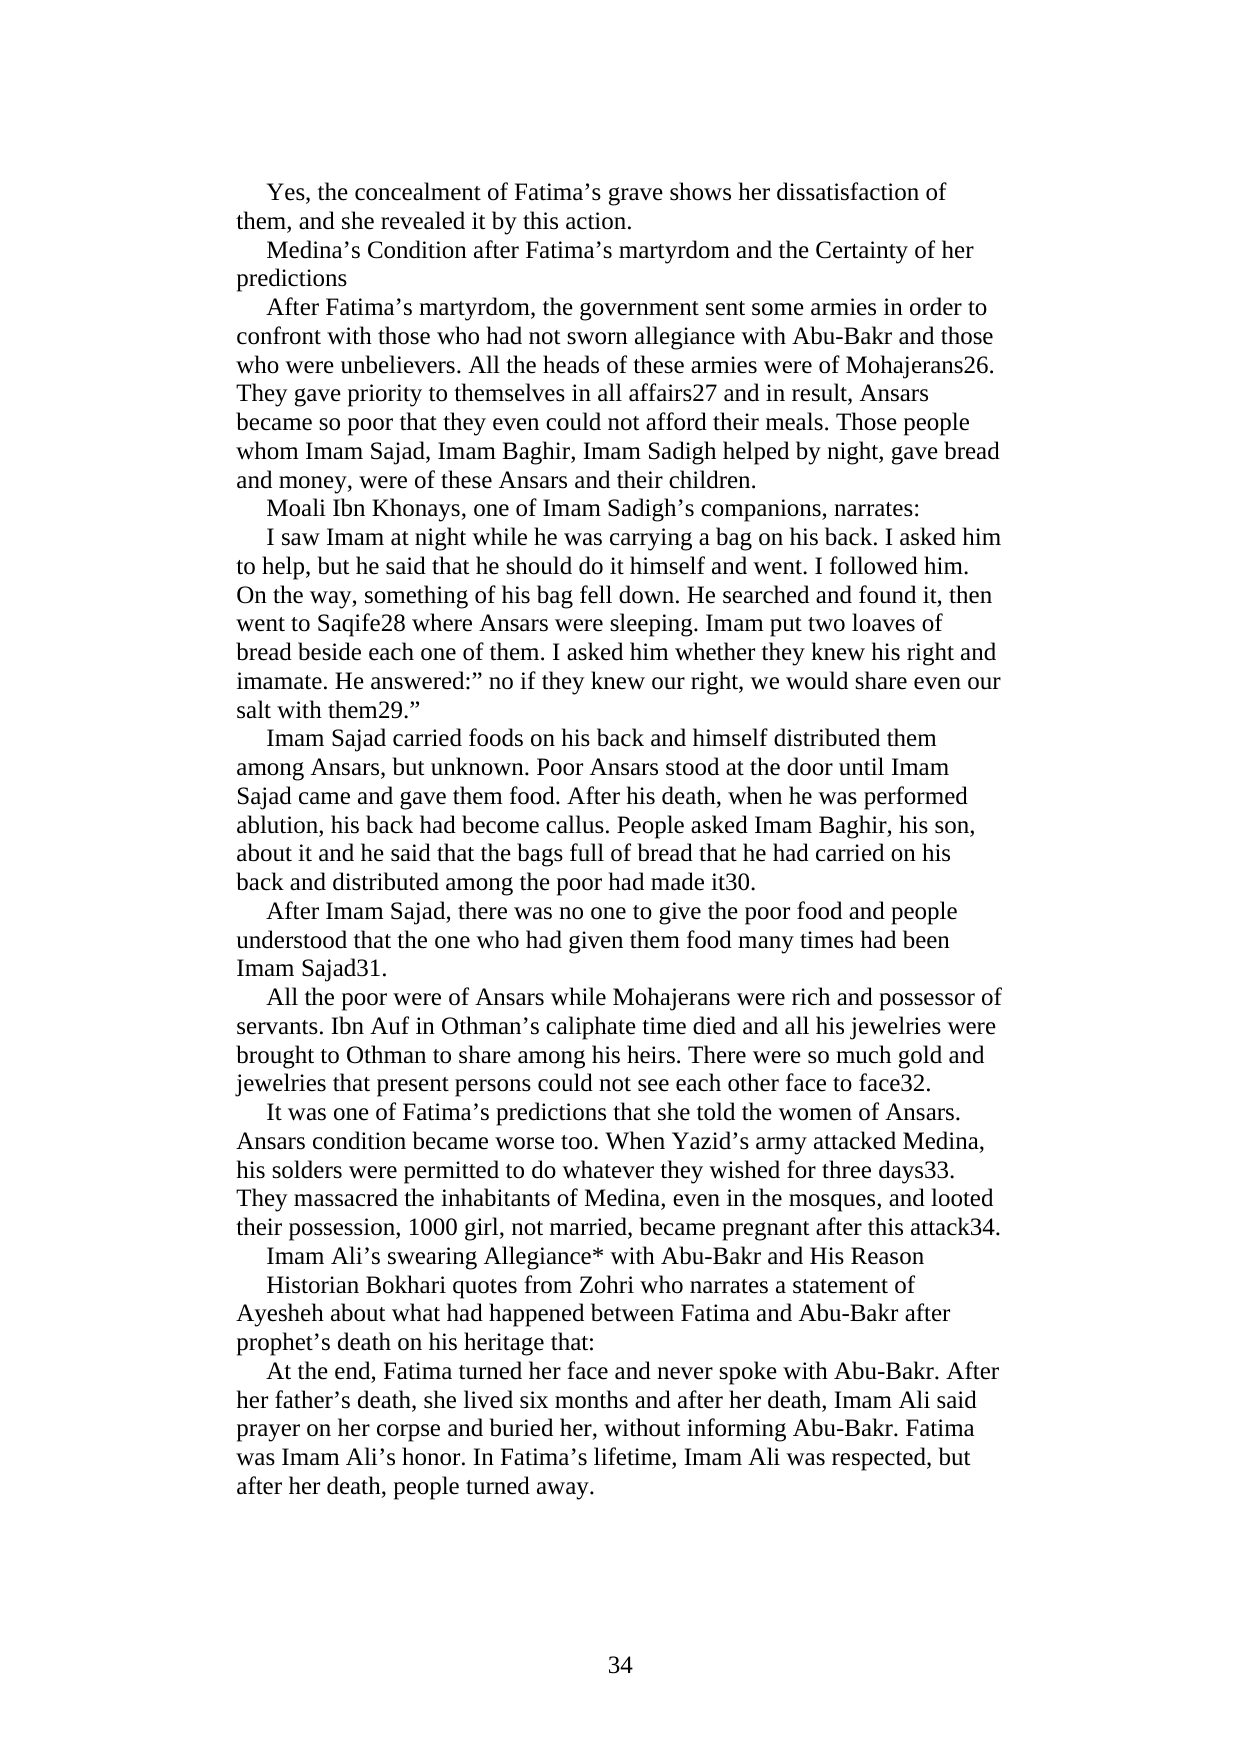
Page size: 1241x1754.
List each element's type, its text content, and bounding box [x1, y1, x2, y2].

text Yes, the concealment of Fatima’s grave shows her dissatisfaction of them, and she revealed it by this action. [236, 177, 1004, 235]
text All the poor were of Ansars while Mohajerans were rich and possessor of servants. Ibn Auf in Othman’s caliphate time died and all his jewelries were brought to Othman to share among his heirs. There were so much gold and jewelries that present persons could not see each other face to face32. [236, 982, 1004, 1097]
text Imam Sajad carried foods on his back and himself distributed them among Ansars, but unknown. Poor Ansars stood at the door until Imam Sajad came and gave them food. After his death, when he was performed ablution, his back had become callus. People asked Imam Baghir, his son, about it and he said that the bags full of bread that he had carried on his back and distributed among the poor had made it30. [236, 723, 1004, 896]
text I saw Imam at night while he was carrying a bag on his back. I asked him to help, but he said that he should do it himself and went. I followed him. On the way, something of his bag fell down. He searched and found it, then went to Saqife28 where Ansars were sleeping. Imam put two loaves of bread beside each one of them. I asked him whether they knew his right and imamate. He answered:” no if they knew our right, we would share even our salt with them29.” [236, 522, 1004, 723]
text After Imam Sajad, there was no one to give the poor food and people understood that the one who had given them food many times had been Imam Sajad31. [236, 896, 1004, 982]
text It was one of Fatima’s predictions that she told the women of Ansars. Ansars condition became worse too. When Yazid’s army attacked Medina, his solders were permitted to do whatever they wished for three days33. They massacred the inhabitants of Medina, even in the mosques, and looted their possession, 1000 girl, not married, became pregnant after this attack34. [236, 1097, 1004, 1241]
text Moali Ibn Khonays, one of Imam Sadigh’s companions, narrates: [236, 493, 1004, 522]
text Historian Bokhari quotes from Zohri who narrates a statement of Ayesheh about what had happened between Fatima and Abu-Bakr after prophet’s death on his heritage that: [236, 1270, 1004, 1356]
text Imam Ali’s swearing Allegiance* with Abu-Bakr and His Reason [236, 1241, 1004, 1270]
text After Fatima’s martyrdom, the government sent some armies in order to confront with those who had not sworn allegiance with Abu-Bakr and those who were unbelievers. All the heads of these armies were of Mohajerans26. They gave priority to themselves in all affairs27 and in result, Ansars became so poor that they even could not afford their meals. Those people whom Imam Sajad, Imam Baghir, Imam Sadigh helped by night, gave bread and money, were of these Ansars and their children. [236, 292, 1004, 493]
text At the end, Fatima turned her face and never spoke with Abu-Bakr. After her father’s death, she lived six months and after her death, Imam Ali said prayer on her corpse and buried her, without informing Abu-Bakr. Fatima was Imam Ali’s honor. In Fatima’s lifetime, Imam Ali was respected, but after her death, people turned away. [236, 1356, 1004, 1500]
text Medina’s Condition after Fatima’s martyrdom and the Certainty of her predictions [236, 235, 1004, 292]
